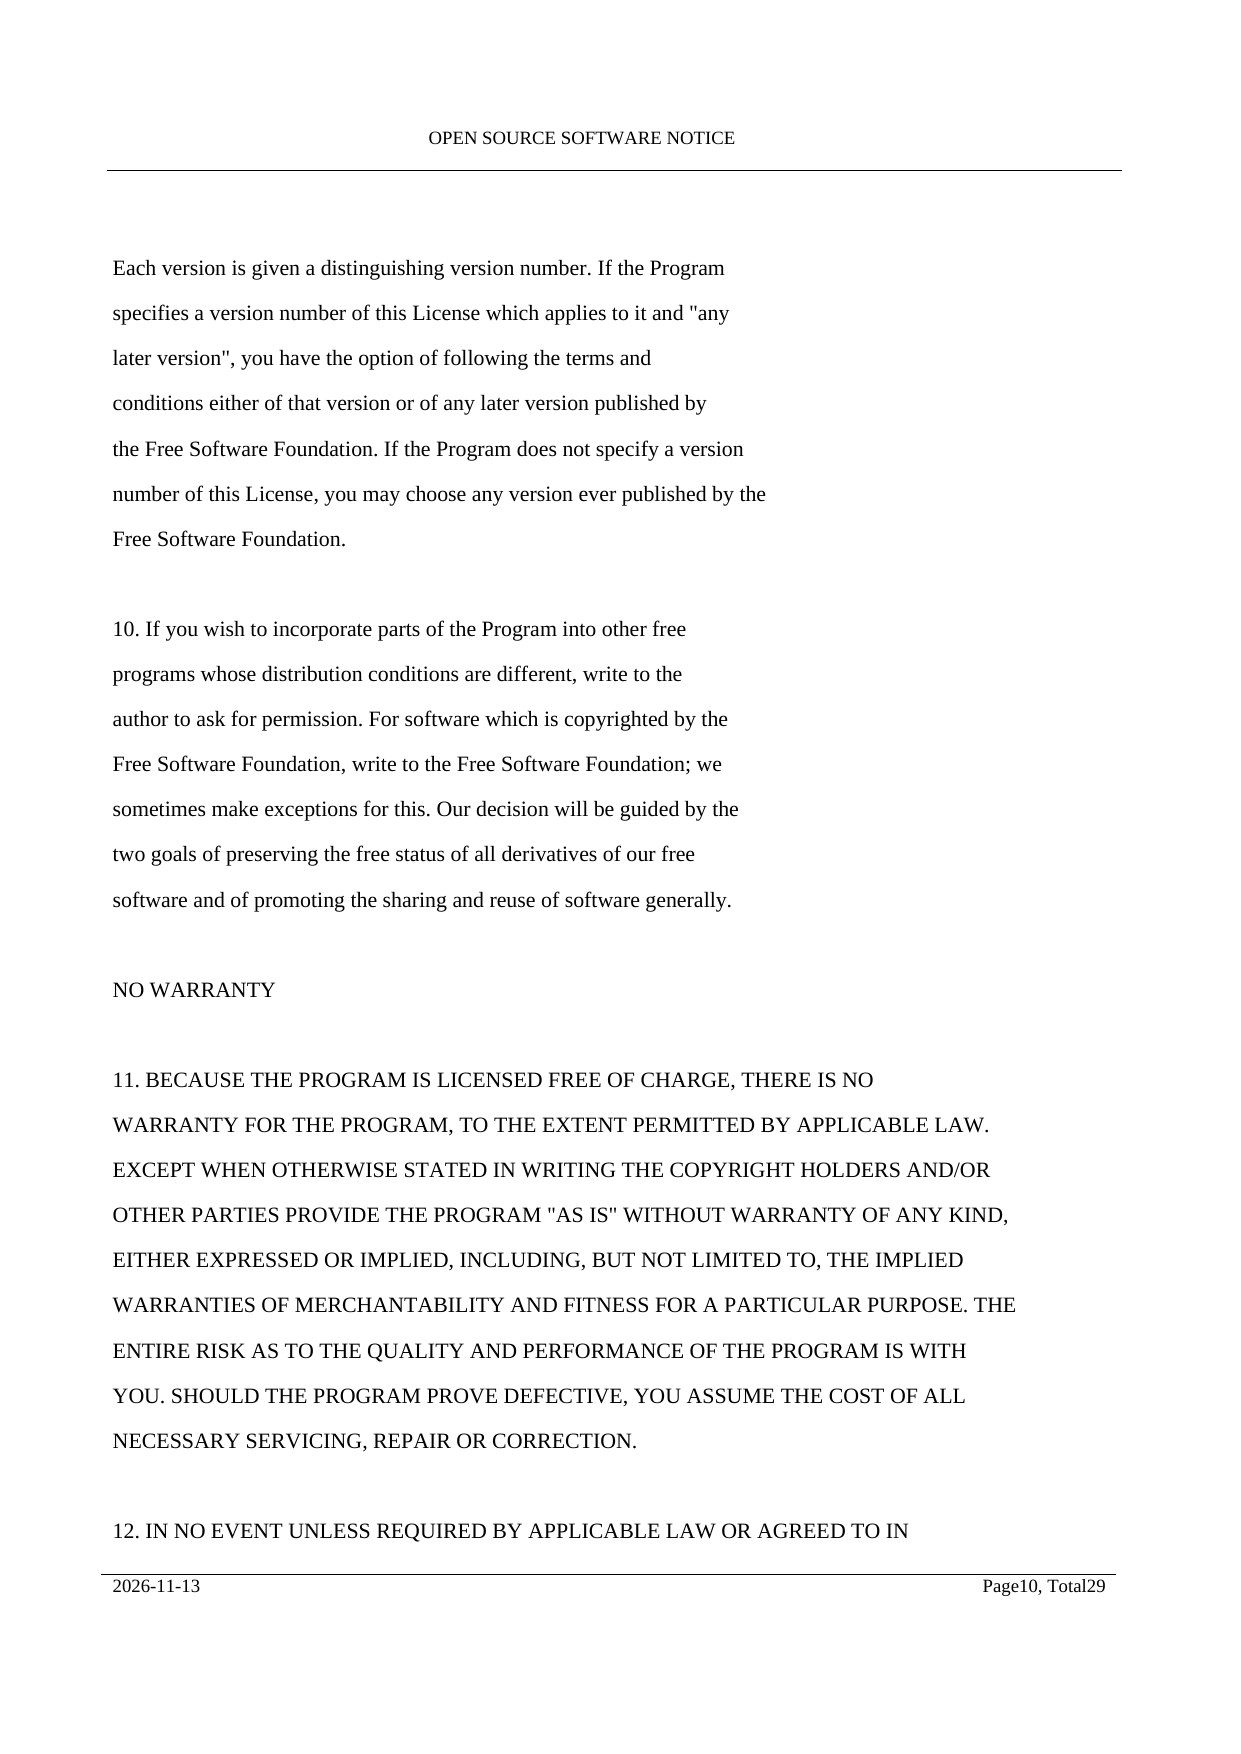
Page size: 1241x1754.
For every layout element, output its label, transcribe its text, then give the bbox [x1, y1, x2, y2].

text EITHER EXPRESSED OR IMPLIED, INCLUDING, BUT NOT LIMITED TO, THE IMPLIED [112, 1244, 1128, 1276]
text NECESSARY SERVICING, REPAIR OR CORRECTION. [112, 1424, 1128, 1457]
text Each version is given a distinguishing version number. If the Program [112, 251, 1128, 284]
text specifies a version number of this License which applies to it and "any [112, 297, 1128, 329]
text EXCEPT WHEN OTHERWISE STATED IN WRITING THE COPYRIGHT HOLDERS AND/OR [112, 1153, 1128, 1186]
text the Free Software Foundation. If the Program does not specify a version [112, 432, 1128, 464]
text two goals of preserving the free status of all derivatives of our free [112, 838, 1128, 870]
text 12. IN NO EVENT UNLESS REQUIRED BY APPLICABLE LAW OR AGREED TO IN [112, 1514, 1128, 1547]
text NO WARRANTY [112, 973, 1128, 1006]
text YOU. SHOULD THE PROGRAM PROVE DEFECTIVE, YOU ASSUME THE COST OF ALL [112, 1379, 1128, 1412]
text WARRANTIES OF MERCHANTABILITY AND FITNESS FOR A PARTICULAR PURPOSE. THE [112, 1289, 1128, 1321]
text Free Software Foundation, write to the Free Software Foundation; we [112, 748, 1128, 780]
text 10. If you wish to incorporate parts of the Program into other free [112, 612, 1128, 645]
text ENTIRE RISK AS TO THE QUALITY AND PERFORMANCE OF THE PROGRAM IS WITH [112, 1334, 1128, 1366]
text OTHER PARTIES PROVIDE THE PROGRAM "AS IS" WITHOUT WARRANTY OF ANY KIND, [112, 1199, 1128, 1231]
text sometimes make exceptions for this. Our decision will be guided by the [112, 793, 1128, 825]
text later version", you have the option of following the terms and [112, 342, 1128, 374]
text conditions either of that version or of any later version published by [112, 387, 1128, 419]
text Free Software Foundation. [112, 522, 1128, 554]
text WARRANTY FOR THE PROGRAM, TO THE EXTENT PERMITTED BY APPLICABLE LAW. [112, 1108, 1128, 1141]
text author to ask for permission. For software which is copyrighted by the [112, 702, 1128, 735]
text programs whose distribution conditions are different, write to the [112, 657, 1128, 690]
text 11. BECAUSE THE PROGRAM IS LICENSED FREE OF CHARGE, THERE IS NO [112, 1063, 1128, 1096]
text software and of promoting the sharing and reuse of software generally. [112, 883, 1128, 915]
text number of this License, you may choose any version ever published by the [112, 477, 1128, 509]
